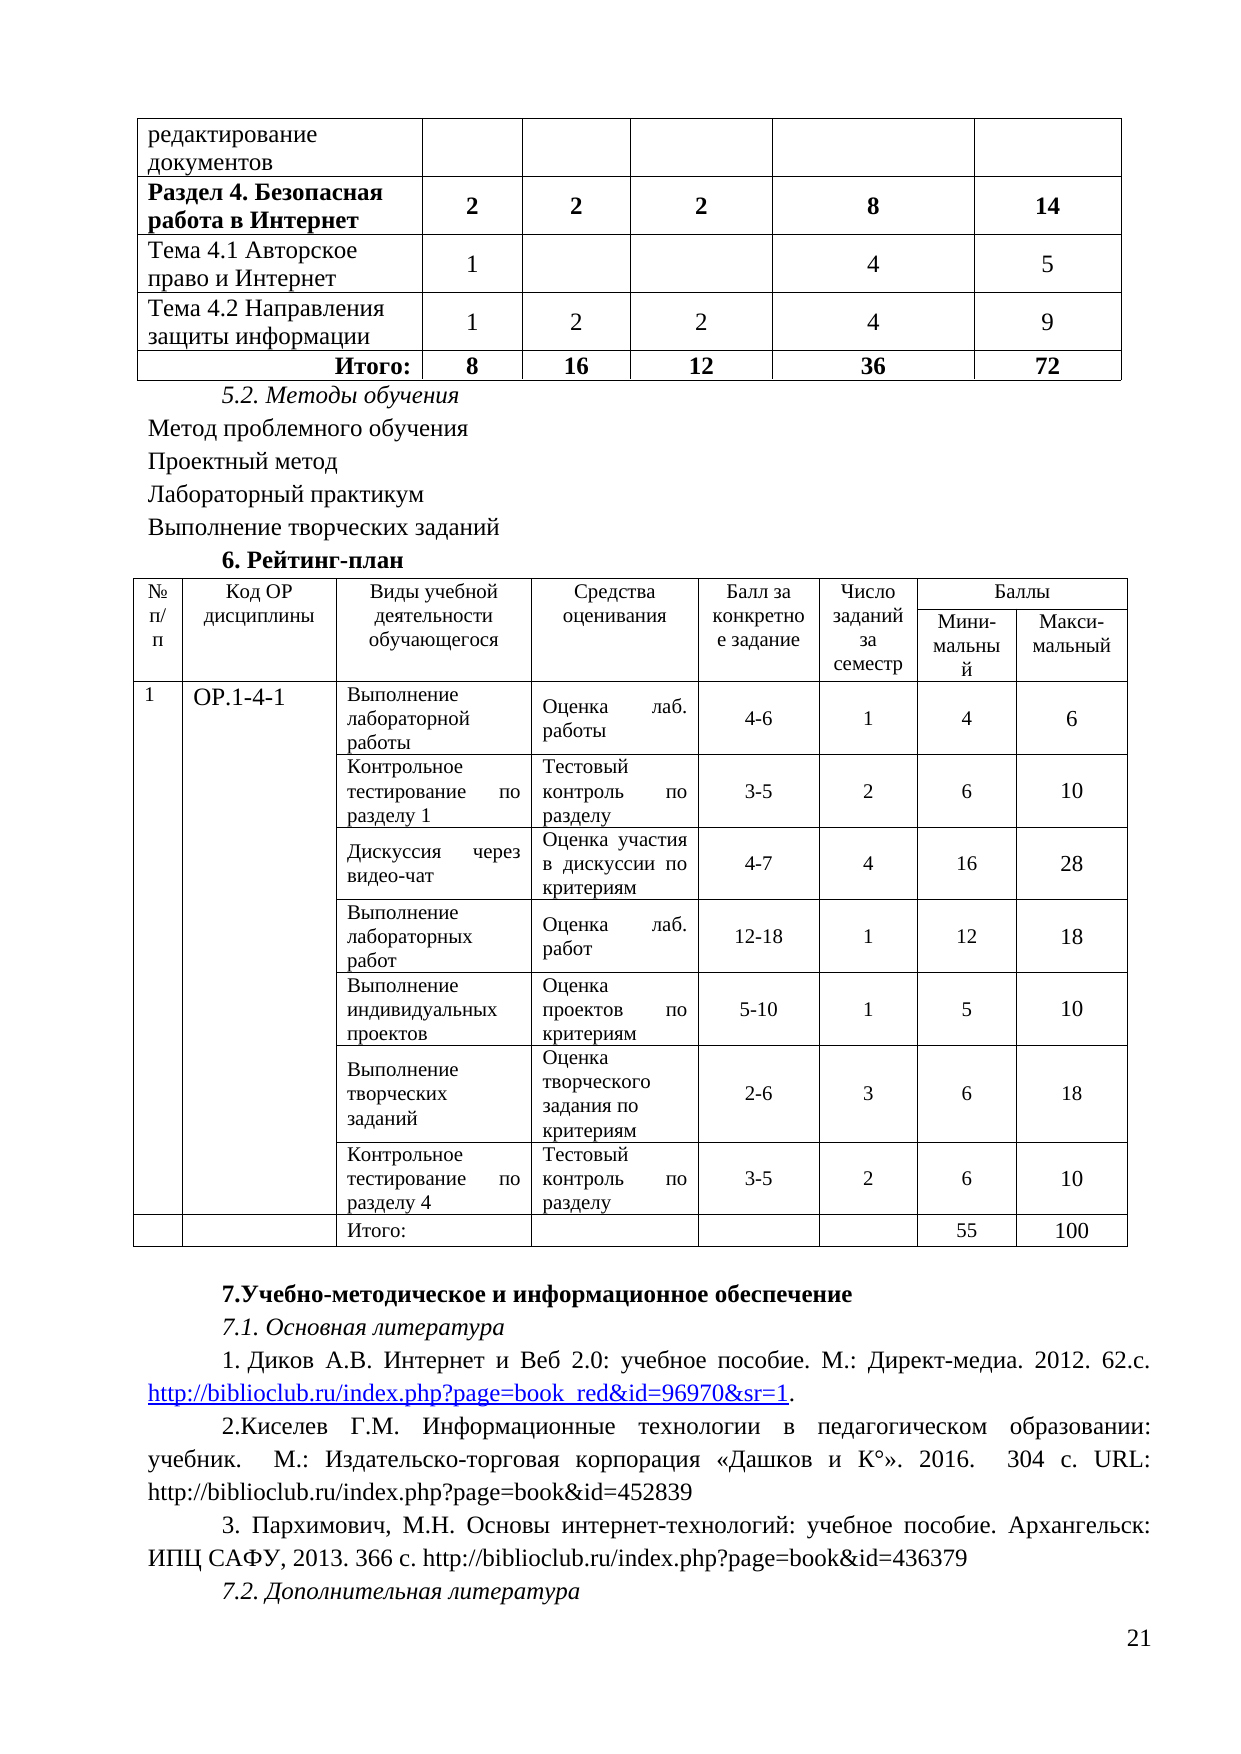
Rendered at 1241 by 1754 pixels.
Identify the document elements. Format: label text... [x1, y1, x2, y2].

text 6. Рейтинг-план [148, 545, 1152, 574]
table_cell 4 [631, 119, 772, 176]
table_cell [183, 1215, 336, 1246]
table_header Средства оценивания [532, 579, 698, 681]
table_header № п/п [134, 579, 182, 681]
table_cell 8 [523, 119, 630, 176]
table_cell Выполнение индивидуальных проектов [337, 973, 531, 1045]
table_cell Выполнение творческих заданий [337, 1046, 531, 1142]
table_cell 3 [820, 1046, 917, 1142]
table_cell 8 [773, 119, 974, 176]
table_cell 1 [423, 119, 522, 176]
text Лабораторный практикум [148, 479, 1152, 508]
table_cell Тестовый контроль по разделу [532, 1143, 698, 1214]
table_cell 4-7 [699, 828, 819, 899]
table_header Баллы [918, 579, 1127, 608]
table_cell 9 [975, 293, 1121, 350]
table_header Код ОР дисциплины [183, 579, 336, 681]
table_cell 6 [1017, 682, 1127, 754]
table_cell 12 [631, 351, 772, 379]
table_cell 12 [918, 900, 1016, 972]
table_cell Итого: [138, 351, 422, 379]
table_cell 100 [1017, 1215, 1127, 1246]
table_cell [138, 119, 422, 176]
table_cell Оценка участия в дискуссии по критериям [532, 828, 698, 899]
table_cell 5-10 [699, 973, 819, 1045]
table_cell 2 [631, 177, 772, 234]
table_cell 1 [134, 682, 182, 1214]
text 7.Учебно-методическое и информационное обеспечение [148, 1279, 1152, 1308]
table_cell Оценка проектов по критериям [532, 973, 698, 1045]
table_cell Оценка лаб. работ [532, 900, 698, 972]
table_cell 8 [423, 351, 522, 379]
table_cell 1 [820, 973, 917, 1045]
table_cell Итого: [337, 1215, 531, 1246]
table_cell Выполнение лабораторных работ [337, 900, 531, 972]
table_cell Дискуссия через видео-чат [337, 828, 531, 899]
table_cell Раздел 4. Безопасная работа в Интернет [138, 177, 422, 234]
table_cell 1 [423, 235, 522, 292]
table_cell 14 [975, 177, 1121, 234]
table_header Виды учебной деятельности обучающегося [337, 579, 531, 681]
table_cell Оценка творческого задания по критериям [532, 1046, 698, 1142]
table_cell 28 [1017, 828, 1127, 899]
table_cell Контрольное тестирование по разделу 4 [337, 1143, 531, 1214]
table_cell 3-5 [699, 755, 819, 827]
table_cell [523, 235, 630, 292]
table_cell 72 [975, 351, 1121, 379]
table_cell 4-6 [699, 682, 819, 754]
table_cell 4 [773, 293, 974, 350]
table_cell ОР.1-4-1 [183, 682, 336, 1214]
table_cell 3-5 [699, 1143, 819, 1214]
text 2.Киселев Г.М. Информационные технологии в педагогическом образовании: учебник. М.: Издательско-торговая корпорация «Дашков и К°». 2016. 304 с. URL: http://biblioclub.ru/index.php?page=book&id=452839 [148, 1411, 1152, 1506]
table_cell 6 [918, 1143, 1016, 1214]
table_cell Мини-мальный [918, 610, 1016, 681]
text 1. Диков А.В. Интернет и Веб 2.0: учебное пособие. М.: Директ-медиа. 2012. 62.с. http://biblioclub.ru/index.php?page=book_red&id=96970&sr=1. [148, 1345, 1152, 1407]
table_cell Тема 4.1 Авторское право и Интернет [138, 235, 422, 292]
table_cell 1 [423, 293, 522, 350]
table_cell 4 [918, 682, 1016, 754]
text Метод проблемного обучения [148, 413, 1152, 442]
table_cell Оценка лаб. работы [532, 682, 698, 754]
table_cell 12-18 [699, 900, 819, 972]
table_cell [820, 1215, 917, 1246]
table_cell 4 [820, 828, 917, 899]
table_cell 1 [820, 682, 917, 754]
table_cell 2 [423, 177, 522, 234]
table_cell Контрольное тестирование по разделу 1 [337, 755, 531, 827]
table_cell 2 [631, 293, 772, 350]
table_cell Тестовый контроль по разделу [532, 755, 698, 827]
table_cell 6 [918, 755, 1016, 827]
table_cell 10 [1017, 973, 1127, 1045]
table_cell 16 [523, 351, 630, 379]
table_cell 2 [523, 293, 630, 350]
text 3. Пархимович, М.Н. Основы интернет-технологий: учебное пособие. Архангельск: ИПЦ САФУ, 2013. 366 с. http://biblioclub.ru/index.php?page=book&id=436379 [148, 1510, 1152, 1572]
text Проектный метод [148, 446, 1152, 475]
table_cell 5 [975, 235, 1121, 292]
table_cell 5 [918, 973, 1016, 1045]
table_cell [631, 235, 772, 292]
text Выполнение творческих заданий [148, 512, 1152, 541]
table_header Балл за конкретное задание [699, 579, 819, 681]
table_cell Выполнение лабораторной работы [337, 682, 531, 754]
text 7.2. Дополнительная литература [148, 1576, 1152, 1605]
text 7.1. Основная литература [148, 1312, 1152, 1341]
table_cell [532, 1215, 698, 1246]
table_cell [699, 1215, 819, 1246]
table_cell 6 [918, 1046, 1016, 1142]
table_cell 2 [820, 1143, 917, 1214]
table_cell 1 [820, 900, 917, 972]
table_cell 18 [1017, 900, 1127, 972]
table_cell 2 [523, 177, 630, 234]
table_cell 16 [918, 828, 1016, 899]
table_cell 2-6 [699, 1046, 819, 1142]
text 5.2. Методы обучения [148, 380, 1152, 409]
table_header Число заданий за семестр [820, 579, 917, 681]
table_cell 4 [773, 235, 974, 292]
table_cell 18 [1017, 1046, 1127, 1142]
table_cell 36 [773, 351, 974, 379]
table_cell Макси-мальный [1017, 610, 1127, 681]
table_cell 10 [1017, 1143, 1127, 1214]
table_cell Тема 4.2 Направления защиты информации [138, 293, 422, 350]
table_cell 8 [773, 177, 974, 234]
table_cell 10 [1017, 755, 1127, 827]
table_cell 21 [975, 119, 1121, 176]
table_cell 55 [918, 1215, 1016, 1246]
table_cell 2 [820, 755, 917, 827]
table_cell [134, 1215, 182, 1246]
